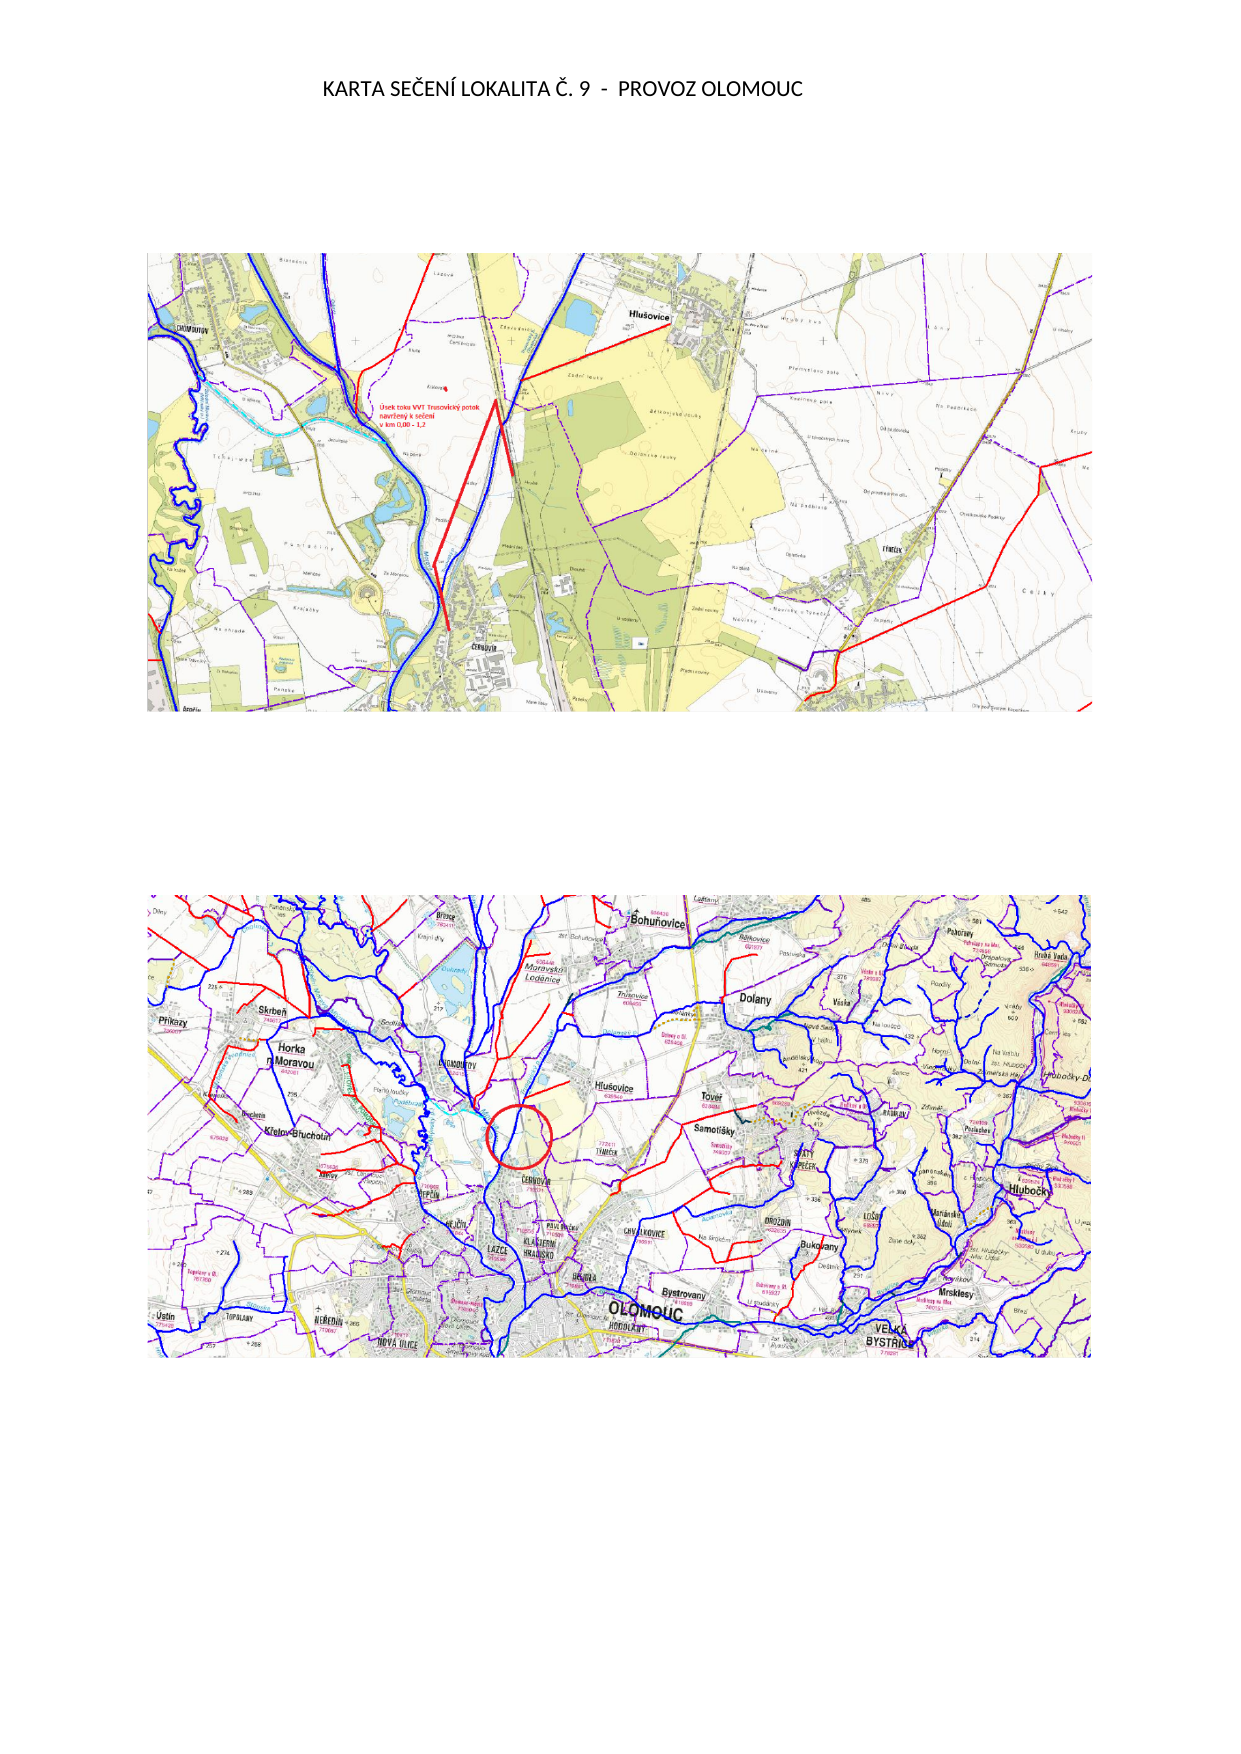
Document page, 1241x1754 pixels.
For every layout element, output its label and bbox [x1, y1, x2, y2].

picture [147, 253, 1093, 712]
picture [147, 895, 1091, 1358]
